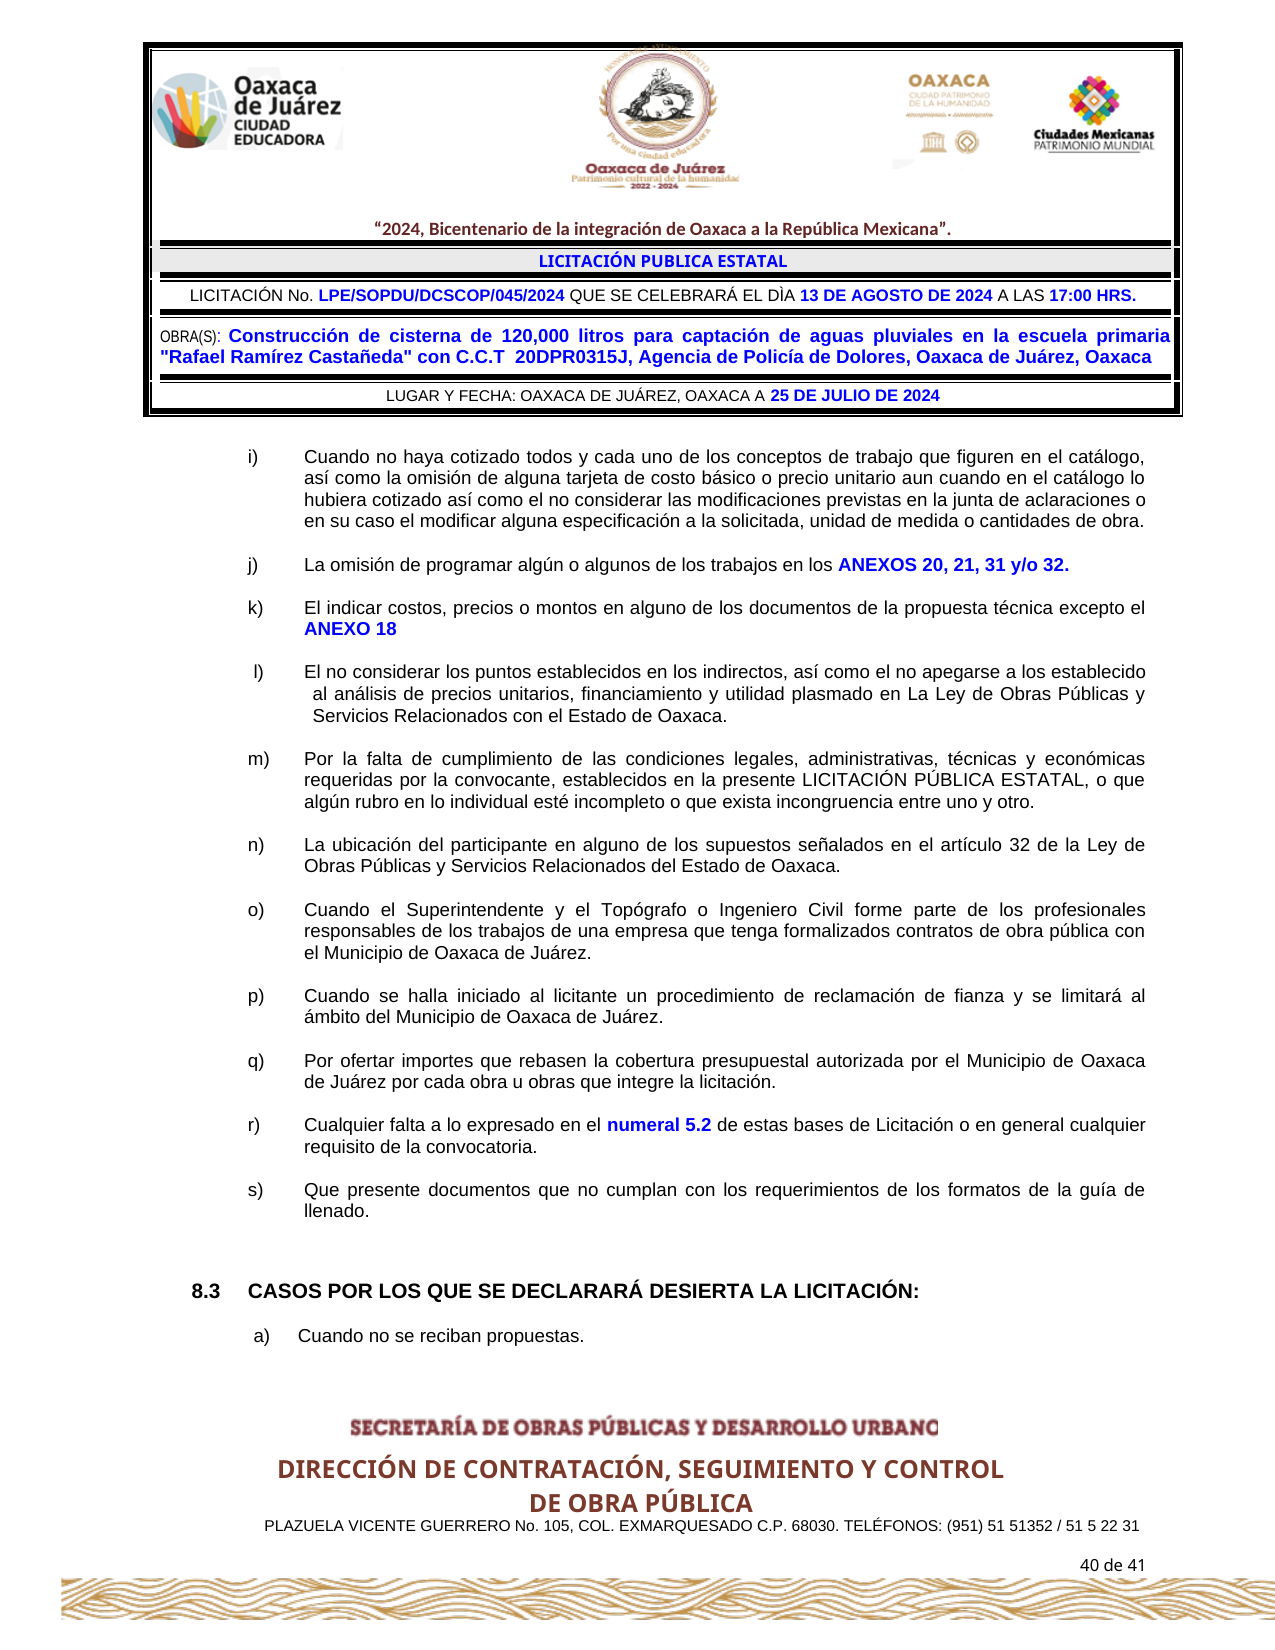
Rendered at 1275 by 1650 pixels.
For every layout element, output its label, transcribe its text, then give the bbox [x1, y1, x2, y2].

list Cuando se halla iniciado al licitante un procedimiento de reclamación de fianza y se limitará al ámbito del Municipio de Oaxaca de Juárez. [248, 985, 1146, 1028]
list CASOS POR LOS QUE SE DECLARARÁ DESIERTA LA LICITACIÓN: [191, 1279, 1146, 1303]
list El no considerar los puntos establecidos en los indirectos, así como el no apegarse a los establecido al análisis de precios unitarios, financiamiento y utilidad plasmado en La Ley de Obras Públicas y Servicios Relacionados con el Estado de Oaxaca. [253, 661, 1146, 726]
list La ubicación del participante en alguno de los supuestos señalados en el artículo 32 de la Ley de Obras Públicas y Servicios Relacionados del Estado de Oaxaca. [248, 834, 1146, 877]
list La omisión de programar algún o algunos de los trabajos en los ANEXOS 20, 21, 31 y/o 32. [248, 553, 1146, 575]
list Por la falta de cumplimiento de las condiciones legales, administrativas, técnicas y económicas requeridas por la convocante, establecidos en la presente LICITACIÓN PÚBLICA ESTATAL, o que algún rubro en lo individual esté incompleto o que exista incongruencia entre uno y otro. [248, 747, 1146, 812]
list Cuando no haya cotizado todos y cada uno de los conceptos de trabajo que figuren en el catálogo, así como la omisión de alguna tarjeta de costo básico o precio unitario aun cuando en el catálogo lo hubiera cotizado así como el no considerar las modificaciones previstas en la junta de aclaraciones o en su caso el modificar alguna especificación a la solicitada, unidad de medida o cantidades de obra. [248, 446, 1146, 532]
list Cualquier falta a lo expresado en el numeral 5.2 de estas bases de Licitación o en general cualquier requisito de la convocatoria. [248, 1114, 1146, 1157]
picture [152, 67, 344, 150]
list Cuando no se reciban propuestas. [253, 1325, 1146, 1346]
list Por ofertar importes que rebasen la cobertura presupuestal autorizada por el Municipio de Oaxaca de Juárez por cada obra u obras que integre la licitación. [248, 1049, 1146, 1092]
list Cuando el Superintendente y el Topógrafo o Ingeniero Civil forme parte de los profesionales responsables de los trabajos de una empresa que tenga formalizados contratos de obra pública con el Municipio de Oaxaca de Juárez. [248, 898, 1146, 963]
picture [892, 61, 1174, 169]
list Que presente documentos que no cumplan con los requerimientos de los formatos de la guía de llenado. [248, 1179, 1146, 1222]
list El indicar costos, precios o montos en alguno de los documentos de la propuesta técnica excepto el ANEXO 18 [248, 597, 1146, 640]
